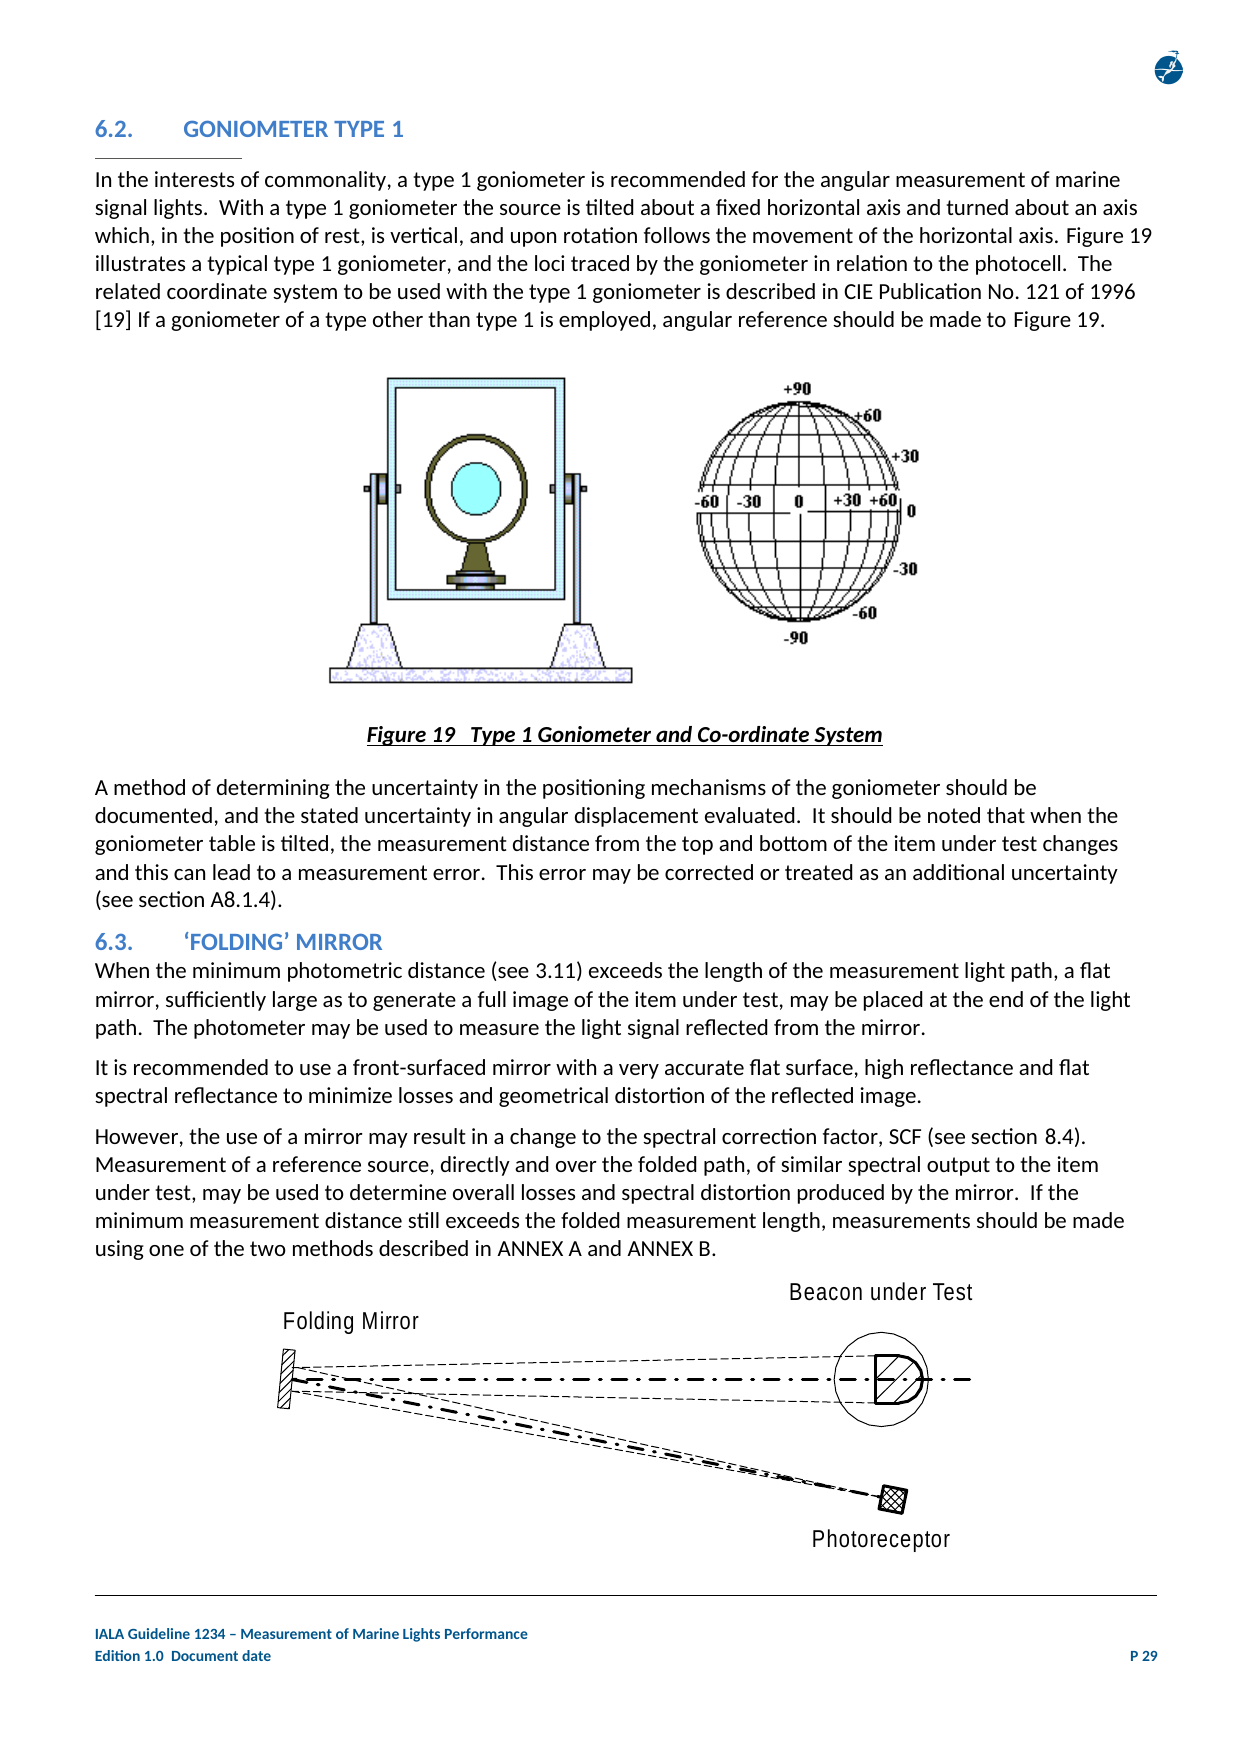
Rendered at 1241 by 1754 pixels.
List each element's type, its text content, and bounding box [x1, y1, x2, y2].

picture [317, 345, 935, 696]
subtitle ‘Folding’ Mirror [94, 926, 1157, 957]
text Type 1 Goniometer and Co-ordinate System [94, 721, 1157, 748]
text It is recommended to use a front-surfaced mirror with a very accurate flat surface, high reflectance and flat spectral reflectance to minimize losses and geometrical distortion of the reflected image. [94, 1053, 1157, 1109]
text A method of determining the uncertainty in the positioning mechanisms of the goniometer should be documented, and the stated uncertainty in angular displacement evaluated. It should be noted that when the goniometer table is tilted, the measurement distance from the top and bottom of the item under test changes and this can lead to a measurement error. This error may be corrected or treated as an additional uncertainty (see section A8.1.4). [94, 773, 1157, 914]
picture [1123, 0, 1241, 119]
text However, the use of a mirror may result in a change to the spectral correction factor, SCF (see section A 9.4). Measurement of a reference source, directly and over the folded path, of similar spectral output to the item under test, may be used to determine overall losses and spectral distortion produced by the mirror. If the minimum measurement distance still exceeds the folded measurement length, measurements should be made using one of the two methods described in ANNEX B and ANNEX C. [94, 1122, 1157, 1262]
text In the interests of commonality, a type 1 goniometer is recommended for the angular measurement of marine signal lights. With a type 1 goniometer the source is tilted about a fixed horizontal axis and turned about an axis which, in the position of rest, is vertical, and upon rotation follows the movement of the horizontal axis. Figure 19 illustrates a typical type 1 goniometer, and the loci traced by the goniometer in relation to the photocell. The related coordinate system to be used with the type 1 goniometer is described in CIE Publication No. 121 of 1996 [19] If a goniometer of a type other than type 1 is employed, angular reference should be made to Figure 19. [94, 165, 1157, 333]
subtitle Goniometer Type 1 [94, 113, 1157, 144]
text When the minimum photometric distance (see A 4.11) exceeds the length of the measurement light path, a flat mirror, sufficiently large as to generate a full image of the item under test, may be placed at the end of the light path. The photometer may be used to measure the light signal reflected from the mirror. [94, 957, 1157, 1041]
